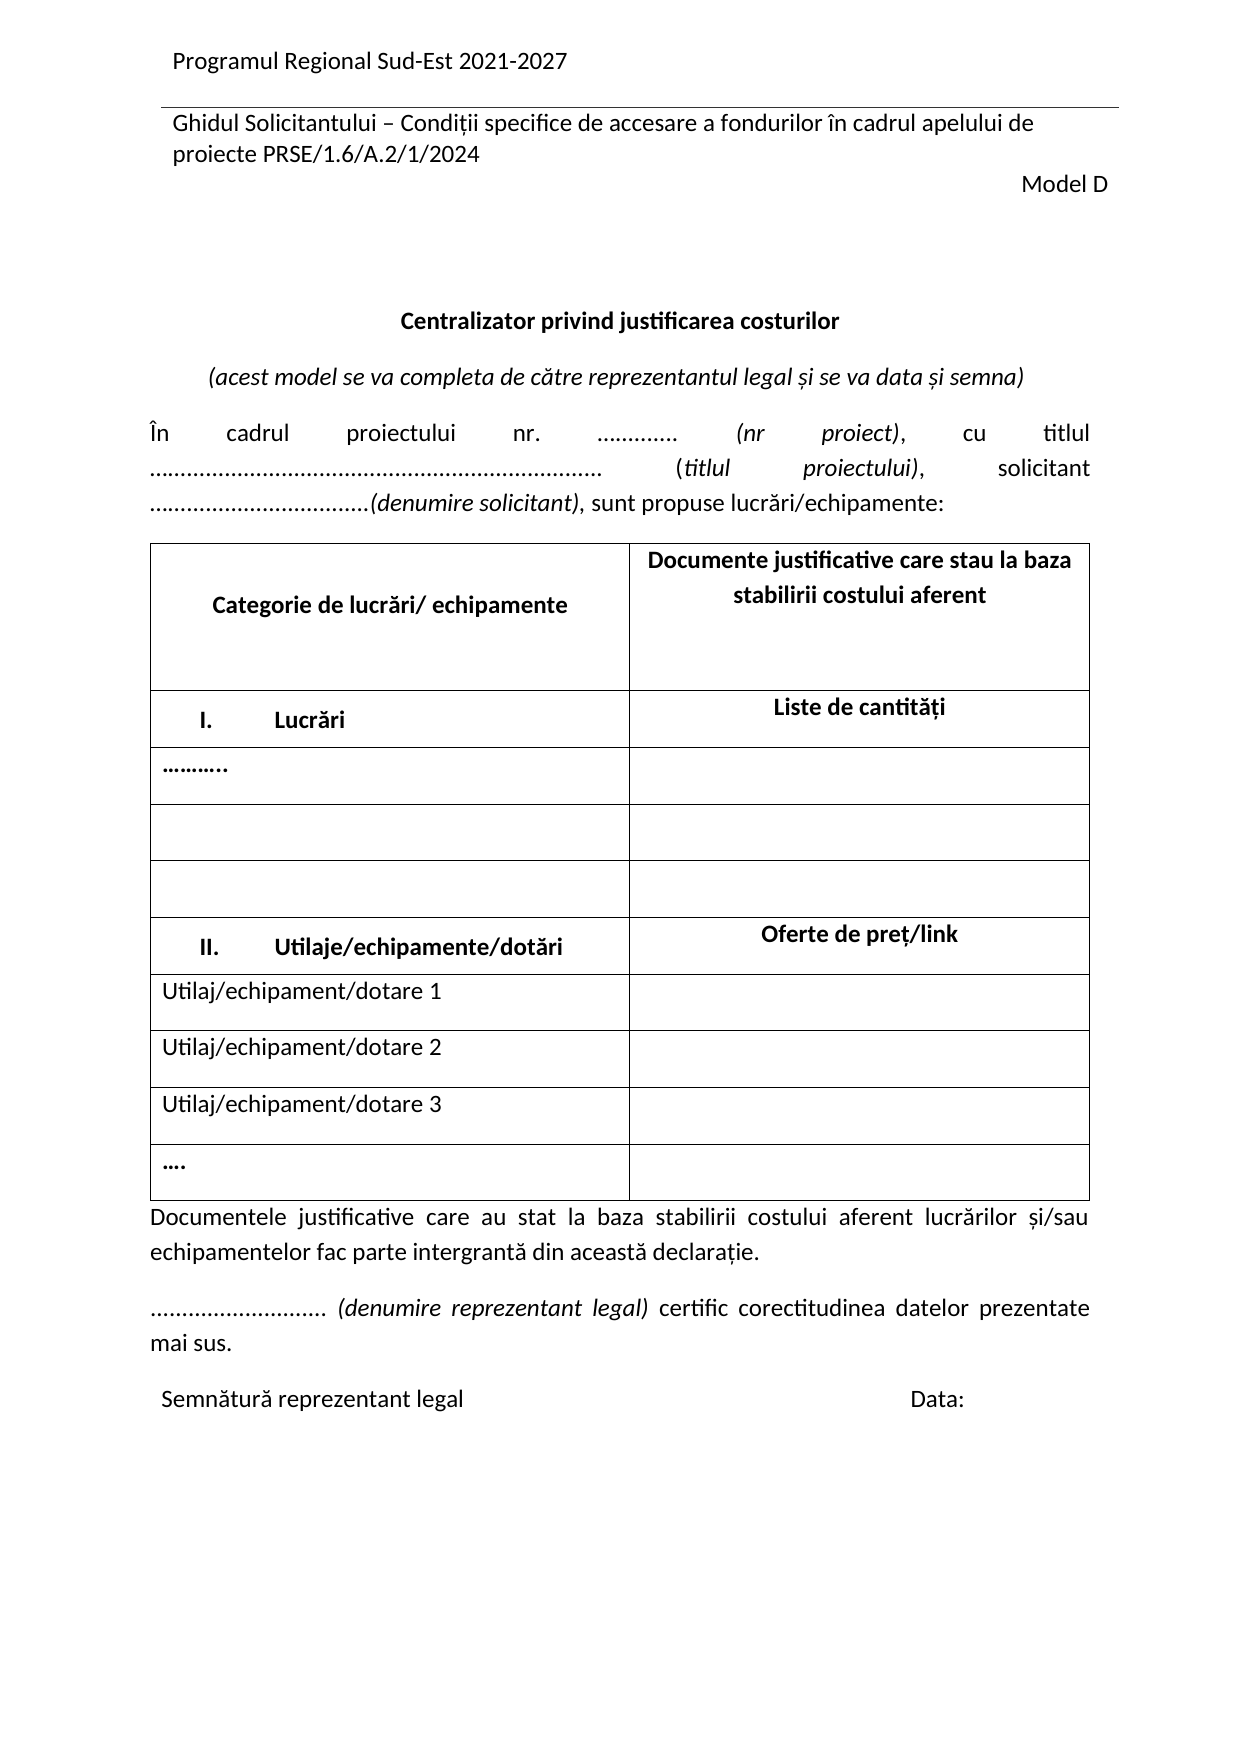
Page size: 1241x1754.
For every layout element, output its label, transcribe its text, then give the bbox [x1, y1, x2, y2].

table_header Semnătură reprezentant legal [150, 1383, 622, 1494]
text Documentele justificative care au stat la baza stabilirii costului aferent lucrărilor și/sau echipamentelor fac parte intergrantă din această declarație. [150, 1201, 1090, 1267]
table_header Categorie de lucrări/ echipamente [151, 544, 629, 690]
table_cell ……….. [151, 748, 629, 804]
text Centralizator privind justificarea costurilor [150, 305, 1090, 336]
table_cell [151, 861, 629, 917]
table_header Data: [622, 1383, 1090, 1494]
table_cell [630, 1145, 1089, 1200]
table_header Documente justificative care stau la baza stabilirii costului aferent [630, 544, 1089, 690]
table_cell [630, 805, 1089, 860]
table_cell Lucrări [151, 691, 629, 747]
table_cell Liste de cantități [630, 691, 1089, 747]
table_cell Utilaj/echipament/dotare 3 [151, 1088, 629, 1144]
text ............................ (denumire reprezentant legal) certific corectitudinea datelor prezentate mai sus. [150, 1292, 1090, 1358]
table_cell Utilaj/echipament/dotare 1 [151, 975, 629, 1030]
table_cell [630, 861, 1089, 917]
table_cell [630, 1031, 1089, 1087]
table_cell …. [151, 1145, 629, 1200]
table_cell [151, 805, 629, 860]
text În cadrul proiectului nr. ….......... (nr proiect), cu titlul …..................................................................... (titlul proiectului), solicitant …................................(denumire solicitant), sunt propuse lucrări/echipamente: [150, 417, 1090, 518]
table_cell Utilaje/echipamente/dotări [151, 918, 629, 974]
table_cell [630, 1088, 1089, 1144]
table_cell Oferte de preț/link [630, 918, 1089, 974]
table_cell Utilaj/echipament/dotare 2 [151, 1031, 629, 1087]
table_cell [630, 748, 1089, 804]
table_cell [630, 975, 1089, 1030]
text (acest model se va completa de către reprezentantul legal și se va data și semna) [150, 361, 1090, 392]
